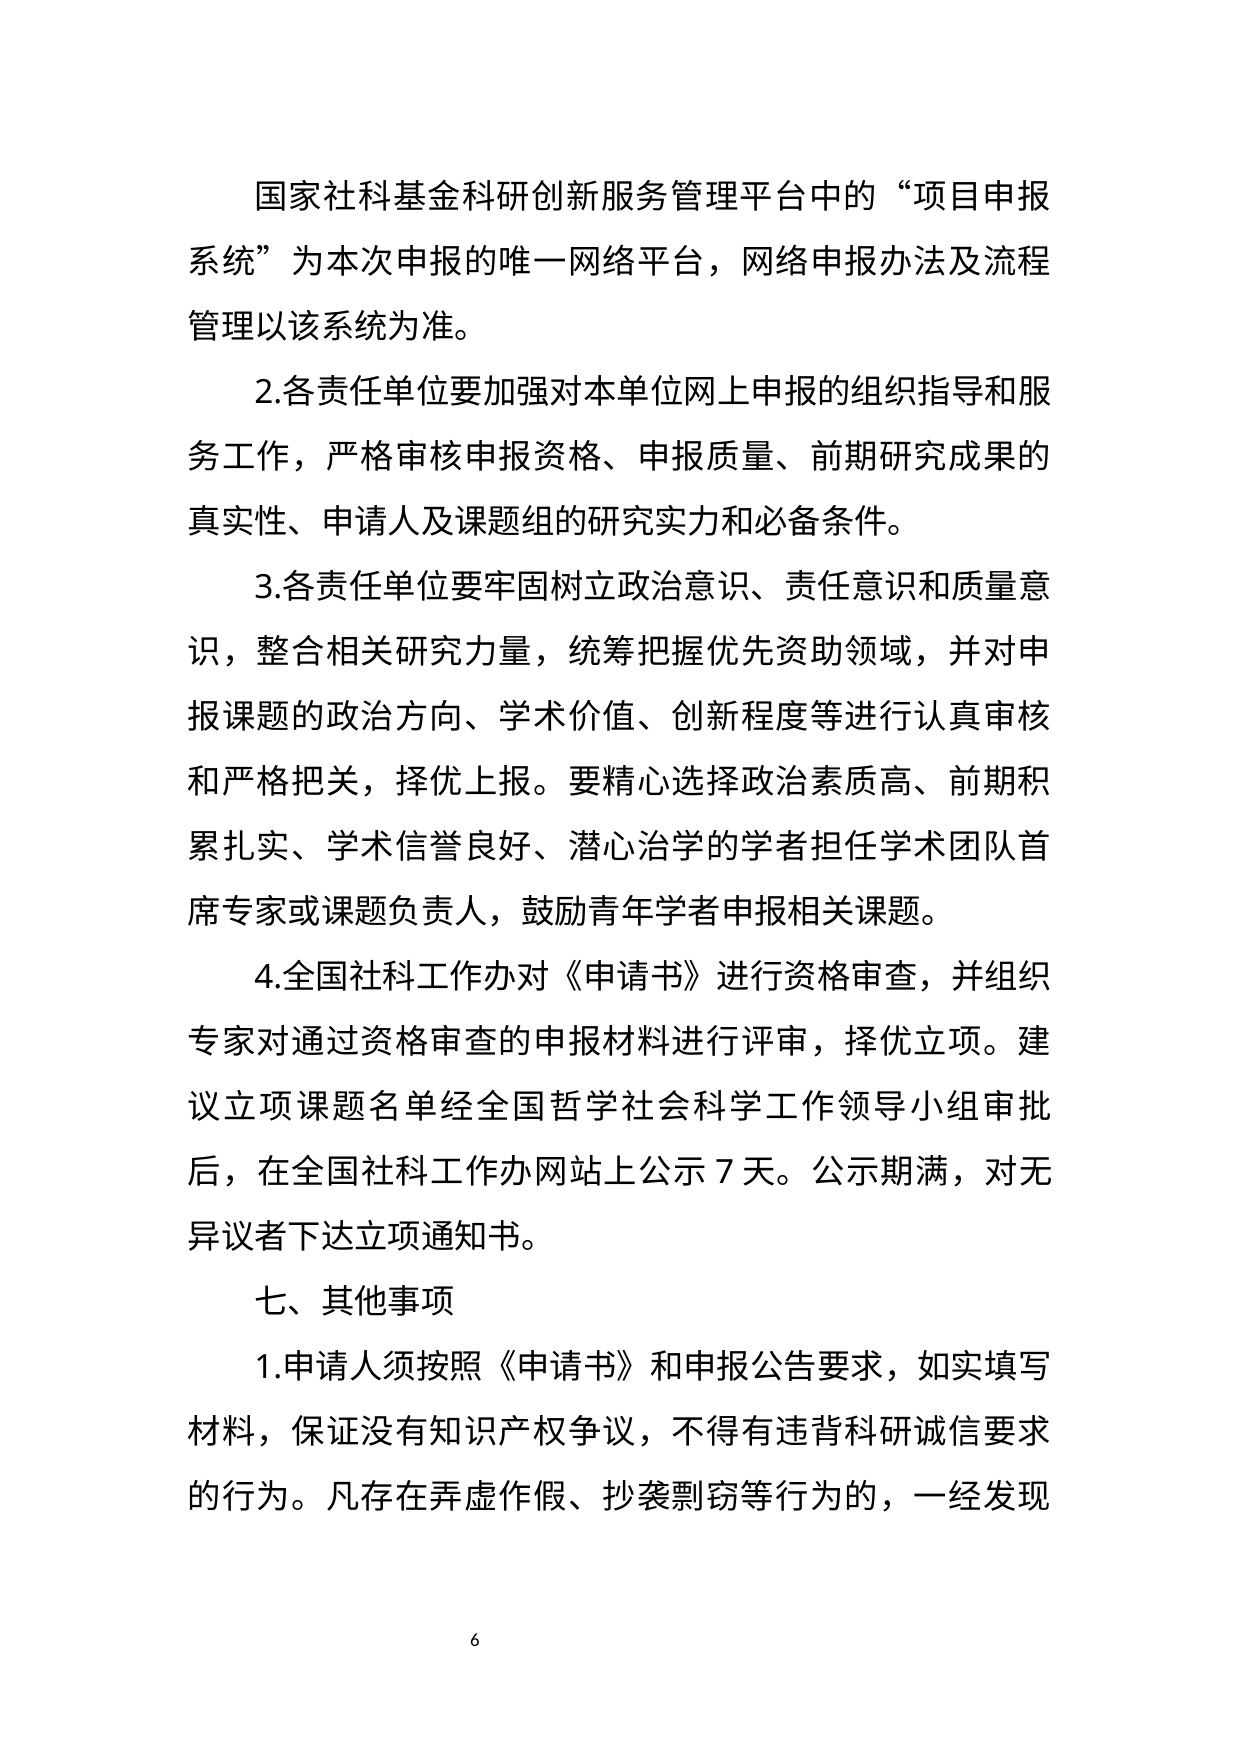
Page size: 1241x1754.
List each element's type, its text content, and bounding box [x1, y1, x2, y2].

text 国家社科基金科研创新服务管理平台中的“项目申报系统”为本次申报的唯一网络平台，网络申报办法及流程管理以该系统为准。 [187, 162, 1053, 357]
text 3.各责任单位要牢固树立政治意识、责任意识和质量意识，整合相关研究力量，统筹把握优先资助领域，并对申报课题的政治方向、学术价值、创新程度等进行认真审核和严格把关，择优上报。要精心选择政治素质高、前期积累扎实、学术信誉良好、潜心治学的学者担任学术团队首席专家或课题负责人，鼓励青年学者申报相关课题。 [187, 552, 1053, 942]
text 4.全国社科工作办对《申请书》进行资格审查，并组织专家对通过资格审查的申报材料进行评审，择优立项。建议立项课题名单经全国哲学社会科学工作领导小组审批后，在全国社科工作办网站上公示7天。公示期满，对无异议者下达立项通知书。 [187, 942, 1053, 1267]
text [187, 1332, 1053, 1527]
text 七、其他事项 [187, 1267, 1053, 1332]
text 2.各责任单位要加强对本单位网上申报的组织指导和服务工作，严格审核申报资格、申报质量、前期研究成果的真实性、申请人及课题组的研究实力和必备条件。 [187, 357, 1053, 552]
